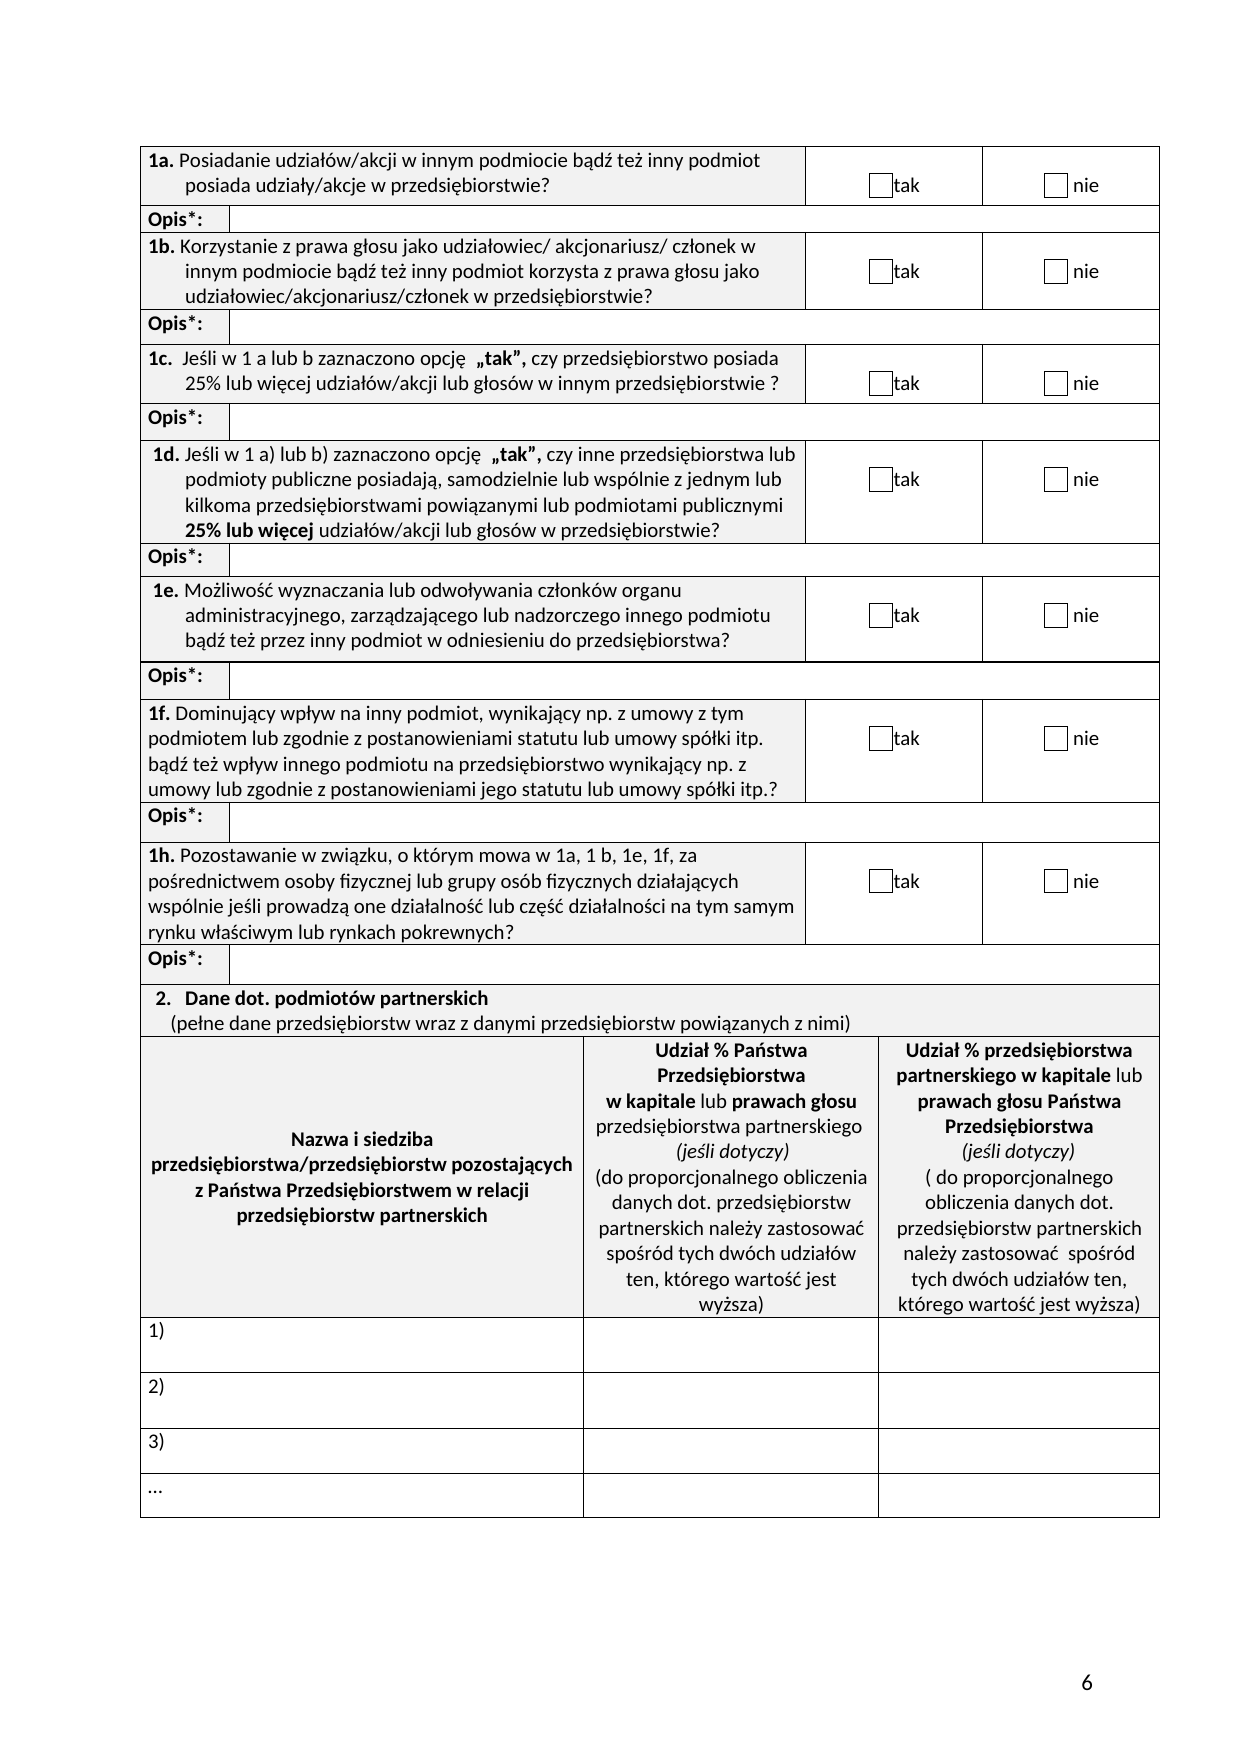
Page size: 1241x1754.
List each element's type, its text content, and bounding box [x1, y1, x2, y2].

table_cell tak [806, 345, 982, 403]
table_cell nie [983, 345, 1159, 403]
table_cell [879, 1474, 1159, 1517]
table_cell [230, 404, 1159, 440]
table_cell tak [806, 233, 982, 309]
table_cell 3) [141, 1429, 583, 1473]
table_cell Udział % Państwa Przedsiębiorstwa w kapitale lub prawach głosu przedsiębiorstwa partnerskiego (jeśli dotyczy) (do proporcjonalnego obliczenia danych dot. przedsiębiorstw partnerskich należy zastosować spośród tych dwóch udziałów ten, którego wartość jest wyższa) [584, 1037, 878, 1317]
table_cell nie [983, 700, 1159, 802]
table_cell [584, 1373, 878, 1428]
table_cell [879, 1318, 1159, 1372]
table_cell 1e. Możliwość wyznaczania lub odwoływania członków organu administracyjnego, zarządzającego lub nadzorczego innego podmiotu bądź też przez inny podmiot w odniesieniu do przedsiębiorstwa? [141, 577, 805, 661]
table_cell tak [806, 147, 982, 205]
table_cell nie [983, 233, 1159, 309]
table_cell … [141, 1474, 583, 1517]
table_cell nie [983, 843, 1159, 944]
table_cell 1b. Korzystanie z prawa głosu jako udziałowiec/ akcjonariusz/ członek w innym podmiocie bądź też inny podmiot korzysta z prawa głosu jako udziałowiec/akcjonariusz/członek w przedsiębiorstwie? [141, 233, 805, 309]
table_cell Opis*: [141, 663, 229, 699]
table_cell Opis*: [141, 310, 229, 344]
table_cell 1h. Pozostawanie w związku, o którym mowa w 1a, 1 b, 1e, 1f, za pośrednictwem osoby fizycznej lub grupy osób fizycznych działających wspólnie jeśli prowadzą one działalność lub część działalności na tym samym rynku właściwym lub rynkach pokrewnych? [141, 843, 805, 944]
table_cell [584, 1429, 878, 1473]
table_cell [879, 1373, 1159, 1428]
table_cell tak [806, 700, 982, 802]
table_cell [584, 1474, 878, 1517]
table_cell Opis*: [141, 206, 229, 232]
table_cell 1) [141, 1318, 583, 1372]
table_cell [584, 1318, 878, 1372]
table_cell [230, 544, 1159, 576]
table_cell nie [983, 441, 1159, 543]
table_cell [879, 1429, 1159, 1473]
table_cell 1f. Dominujący wpływ na inny podmiot, wynikający np. z umowy z tym podmiotem lub zgodnie z postanowieniami statutu lub umowy spółki itp. bądź też wpływ innego podmiotu na przedsiębiorstwo wynikający np. z umowy lub zgodnie z postanowieniami jego statutu lub umowy spółki itp.? [141, 700, 805, 802]
table_cell [230, 803, 1159, 842]
table_cell 1a. Posiadanie udziałów/akcji w innym podmiocie bądź też inny podmiot posiada udziały/akcje w przedsiębiorstwie? [141, 147, 805, 205]
table_cell [230, 663, 1159, 699]
table_cell [230, 206, 1159, 232]
table_cell Nazwa i siedziba przedsiębiorstwa/przedsiębiorstw pozostających z Państwa Przedsiębiorstwem w relacji przedsiębiorstw partnerskich [141, 1037, 583, 1317]
table_cell Dane dot. podmiotów partnerskich (pełne dane przedsiębiorstw wraz z danymi przedsiębiorstw powiązanych z nimi) [141, 985, 1159, 1036]
table_cell 1d. Jeśli w 1 a) lub b) zaznaczono opcję „tak”, czy inne przedsiębiorstwa lub podmioty publiczne posiadają, samodzielnie lub wspólnie z jednym lub kilkoma przedsiębiorstwami powiązanymi lub podmiotami publicznymi 25% lub więcej udziałów/akcji lub głosów w przedsiębiorstwie? [141, 441, 805, 543]
table_cell 1c. Jeśli w 1 a lub b zaznaczono opcję „tak”, czy przedsiębiorstwo posiada 25% lub więcej udziałów/akcji lub głosów w innym przedsiębiorstwie ? [141, 345, 805, 403]
table_cell Opis*: [141, 945, 229, 984]
table_cell [230, 310, 1159, 344]
table_cell tak [806, 577, 982, 661]
table_cell Opis*: [141, 803, 229, 842]
table_cell 2) [141, 1373, 583, 1428]
table_cell [230, 945, 1159, 984]
table_cell Opis*: [141, 404, 229, 440]
table_cell nie [983, 577, 1159, 661]
table_cell tak [806, 843, 982, 944]
table_cell nie [983, 147, 1159, 205]
table_cell tak [806, 441, 982, 543]
table_cell Opis*: [141, 544, 229, 576]
table_cell Udział % przedsiębiorstwa partnerskiego w kapitale lub prawach głosu Państwa Przedsiębiorstwa (jeśli dotyczy) ( do proporcjonalnego obliczenia danych dot. przedsiębiorstw partnerskich należy zastosować spośród tych dwóch udziałów ten, którego wartość jest wyższa) [879, 1037, 1159, 1317]
